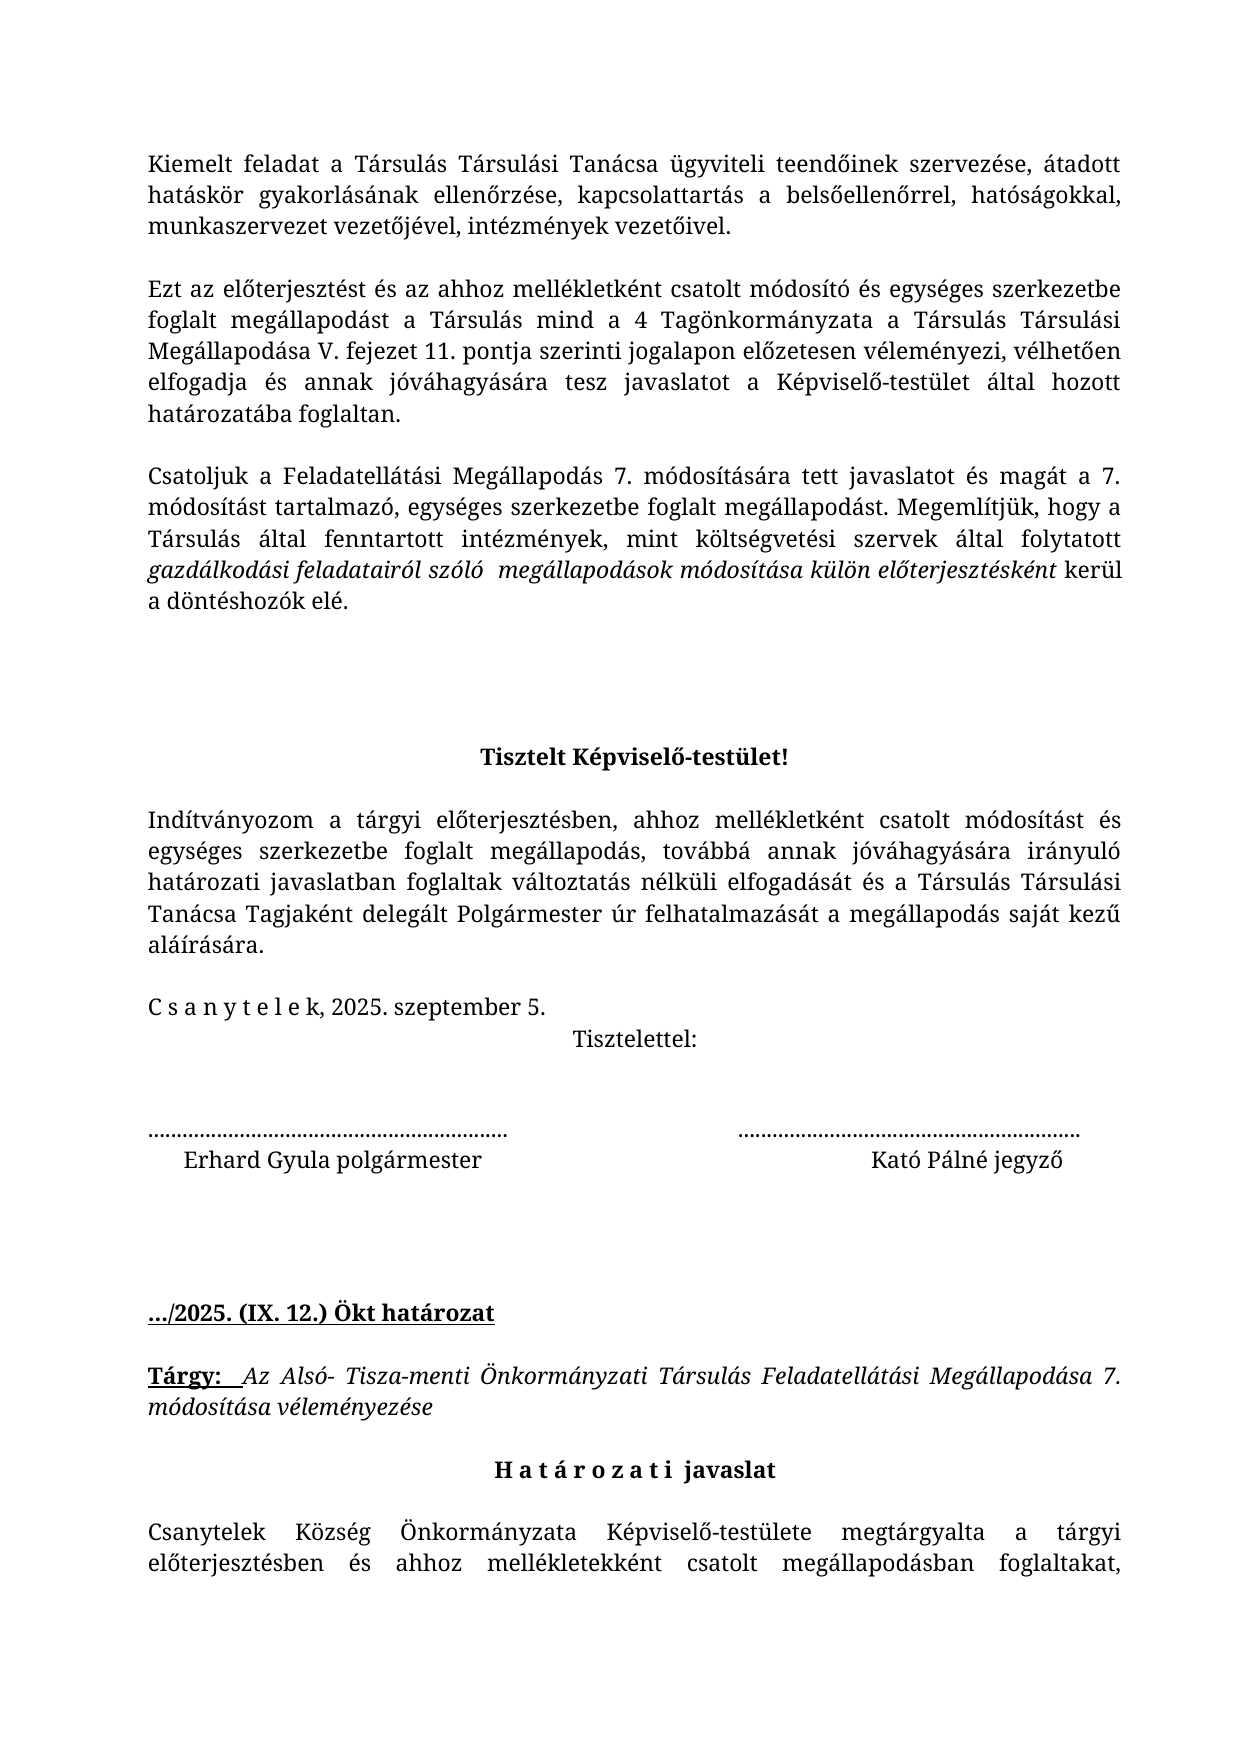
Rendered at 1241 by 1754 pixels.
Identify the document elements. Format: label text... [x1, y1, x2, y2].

text Tárgy: Az Alsó- Tisza-menti Önkormányzati Társulás Feladatellátási Megállapodása 7. módosítása véleményezése [148, 1360, 1122, 1422]
text .../2025. (IX. 12.) Ökt határozat [148, 1297, 1122, 1329]
text Tisztelt Képviselő-testület! [148, 741, 1122, 773]
text Ezt az előterjesztést és az ahhoz mellékletként csatolt módosító és egységes szerkezetbe foglalt megállapodást a Társulás mind a 4 Tagönkormányzata a Társulás Társulási Megállapodása V. fejezet 11. pontja szerinti jogalapon előzetesen véleményezi, vélhetően elfogadja és annak jóváhagyására tesz javaslatot a Képviselő-testület által hozott határozatába foglaltan. [148, 273, 1122, 429]
text Indítványozom a tárgyi előterjesztésben, ahhoz mellékletként csatolt módosítást és egységes szerkezetbe foglalt megállapodás, továbbá annak jóváhagyására irányuló határozati javaslatban foglaltak változtatás nélküli elfogadását és a Társulás Társulási Tanácsa Tagjaként delegált Polgármester úr felhatalmazását a megállapodás saját kezű aláírására. [148, 804, 1122, 960]
text C s a n y t e l e k, 2025. szeptember 5. [148, 991, 1122, 1023]
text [148, 1516, 1122, 1579]
text Kiemelt feladat a Társulás Társulási Tanácsa ügyviteli teendőinek szervezése, átadott hatáskör gyakorlásának ellenőrzése, kapcsolattartás a belsőellenőrrel, hatóságokkal, munkaszervezet vezetőjével, intézmények vezetőivel. [148, 148, 1122, 241]
text H a t á r o z a t i javaslat [148, 1454, 1122, 1485]
text Tisztelettel: [148, 1023, 1122, 1054]
text Csatoljuk a Feladatellátási Megállapodás 7. módosítására tett javaslatot és magát a 7. módosítást tartalmazó, egységes szerkezetbe foglalt megállapodást. Megemlítjük, hogy a Társulás által fenntartott intézmények, mint költségvetési szervek által folytatott gazdálkodási feladatairól szóló megállapodások módosítása külön előterjesztésként kerül a döntéshozók elé. [148, 460, 1122, 616]
text ............................................................... ............................................................ [148, 1085, 1122, 1144]
text Erhard Gyula polgármester Kató Pálné jegyző [148, 1144, 1122, 1207]
